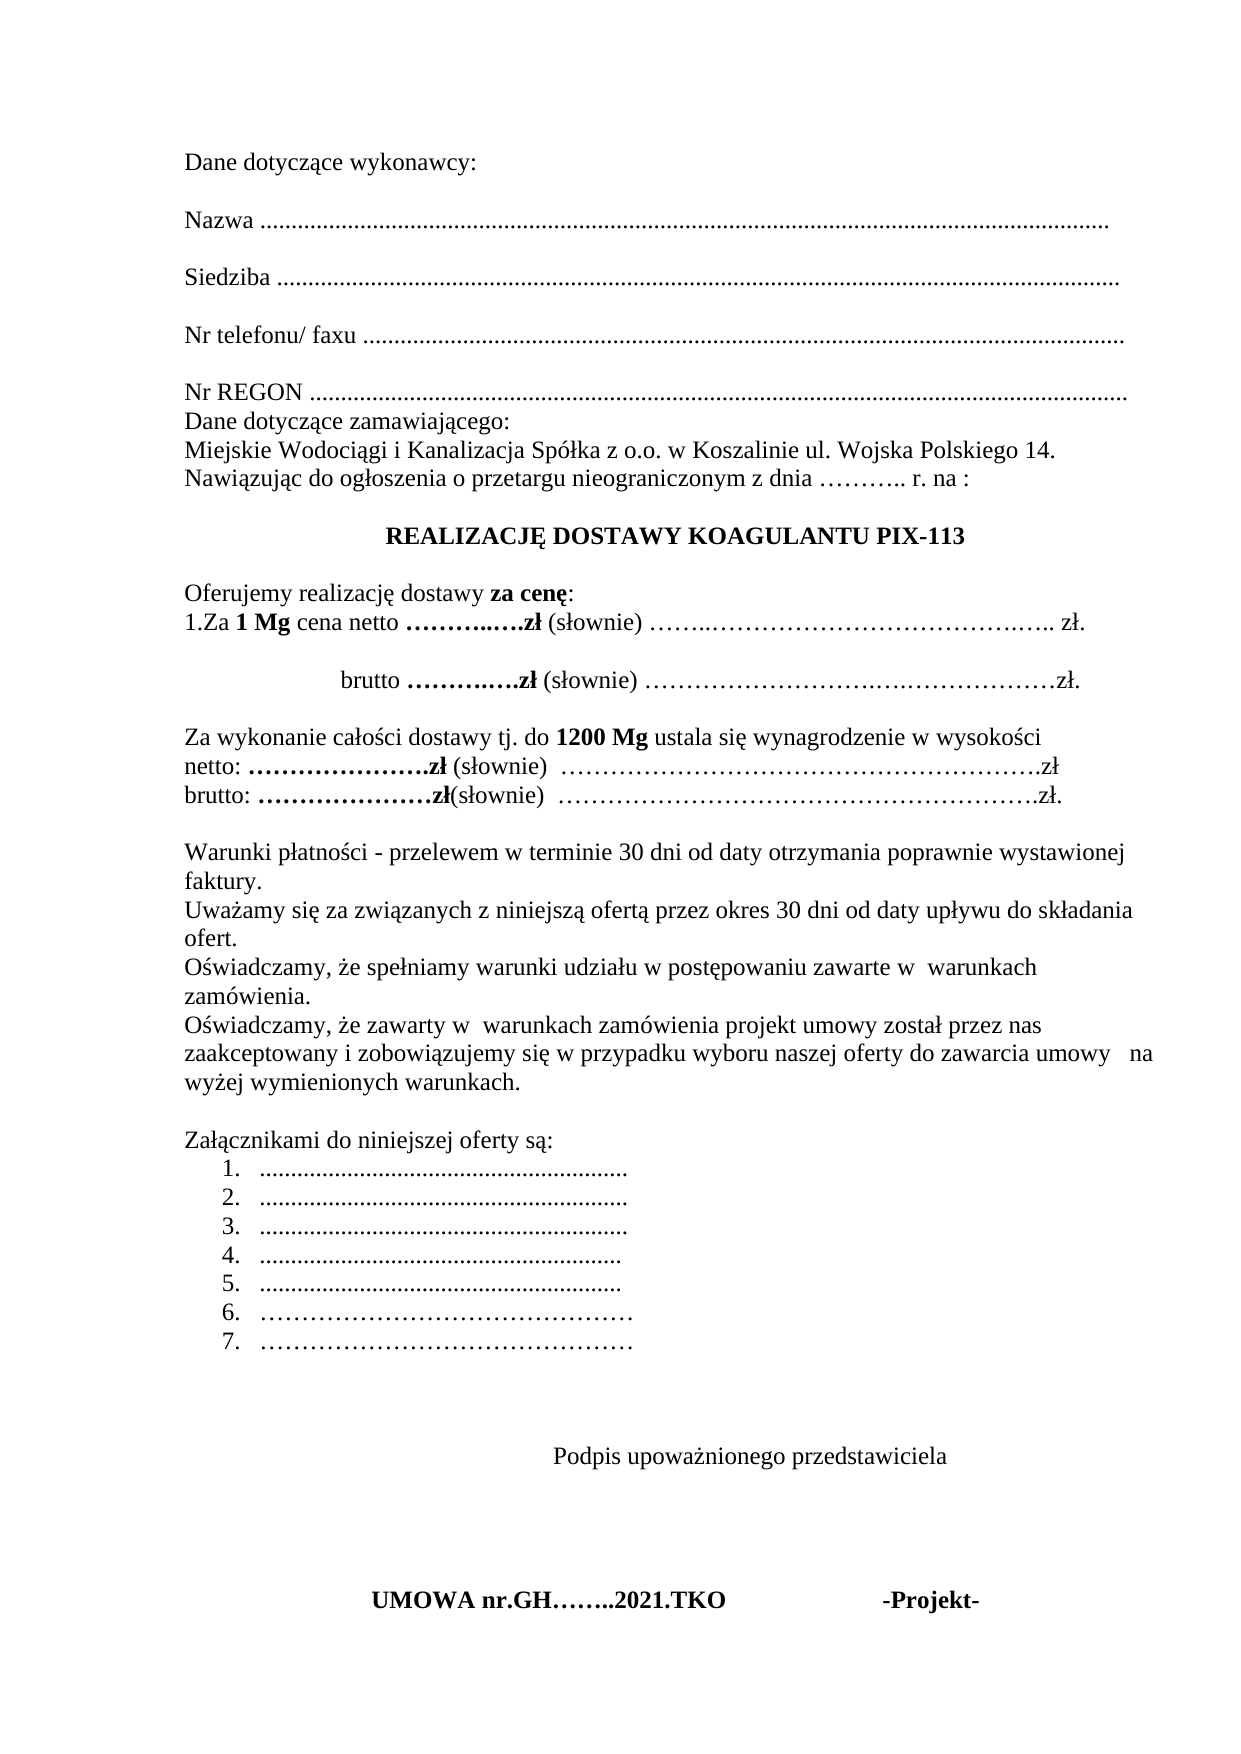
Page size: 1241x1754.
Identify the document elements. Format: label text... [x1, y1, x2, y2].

text Warunki płatności - przelewem w terminie 30 dni od daty otrzymania poprawnie wystawionej faktury. [184, 837, 1167, 895]
text Nr telefonu/ faxu .......................................................................................................................... [184, 320, 1167, 348]
text netto: ………………….zł (słownie) ………………………………………………….zł [184, 751, 1167, 780]
text Uważamy się za związanych z niniejszą ofertą przez okres 30 dni od daty upływu do składania ofert. [184, 895, 1167, 952]
list .......................................................... [222, 1268, 1167, 1297]
subtitle REALIZACJĘ DOSTAWY KOAGULANTU PIX-113 [184, 521, 1167, 550]
text brutto: …………………zł(słownie) ………………………………………………….zł. [184, 780, 1167, 808]
text UMOWA nr.GH……..2021.TKO -Projekt- [184, 1585, 1167, 1613]
text Miejskie Wodociągi i Kanalizacja Spółka z o.o. w Koszalinie ul. Wojska Polskiego 14. [184, 435, 1167, 463]
list ........................................................... [222, 1182, 1167, 1211]
text Nawiązując do ogłoszenia o przetargu nieograniczonym z dnia ……….. r. na : [184, 463, 1167, 492]
text Dane dotyczące wykonawcy: [184, 147, 1167, 176]
text Dane dotyczące zamawiającego: [184, 406, 1167, 435]
text Załącznikami do niniejszej oferty są: [184, 1125, 1167, 1153]
text brutto ……….….zł (słownie) ……………………….….………………zł. [259, 665, 1167, 693]
text Siedziba ....................................................................................................................................... [184, 262, 1167, 291]
text Oświadczamy, że spełniamy warunki udziału w postępowaniu zawarte w warunkach zamówienia. [184, 952, 1167, 1010]
text Nr REGON ................................................................................................................................... [184, 377, 1167, 406]
list ……………………………………… [222, 1297, 1167, 1326]
text Podpis upoważnionego przedstawiciela [553, 1441, 1167, 1470]
list ……………………………………… [222, 1326, 1167, 1355]
list .......................................................... [222, 1240, 1167, 1268]
list ........................................................... [222, 1153, 1167, 1182]
text Za wykonanie całości dostawy tj. do 1200 Mg ustala się wynagrodzenie w wysokości [184, 722, 1167, 751]
list ........................................................... [222, 1211, 1167, 1240]
text 1.Za 1 Mg cena netto ………..….zł (słownie) ……..……………………………….….. zł. [184, 607, 1167, 636]
text Oferujemy realizację dostawy za cenę: [184, 578, 1167, 607]
text Oświadczamy, że zawarty w warunkach zamówienia projekt umowy został przez nas zaakceptowany i zobowiązujemy się w przypadku wyboru naszej oferty do zawarcia umowy na wyżej wymienionych warunkach. [184, 1010, 1167, 1096]
text Nazwa ........................................................................................................................................ [184, 205, 1167, 233]
